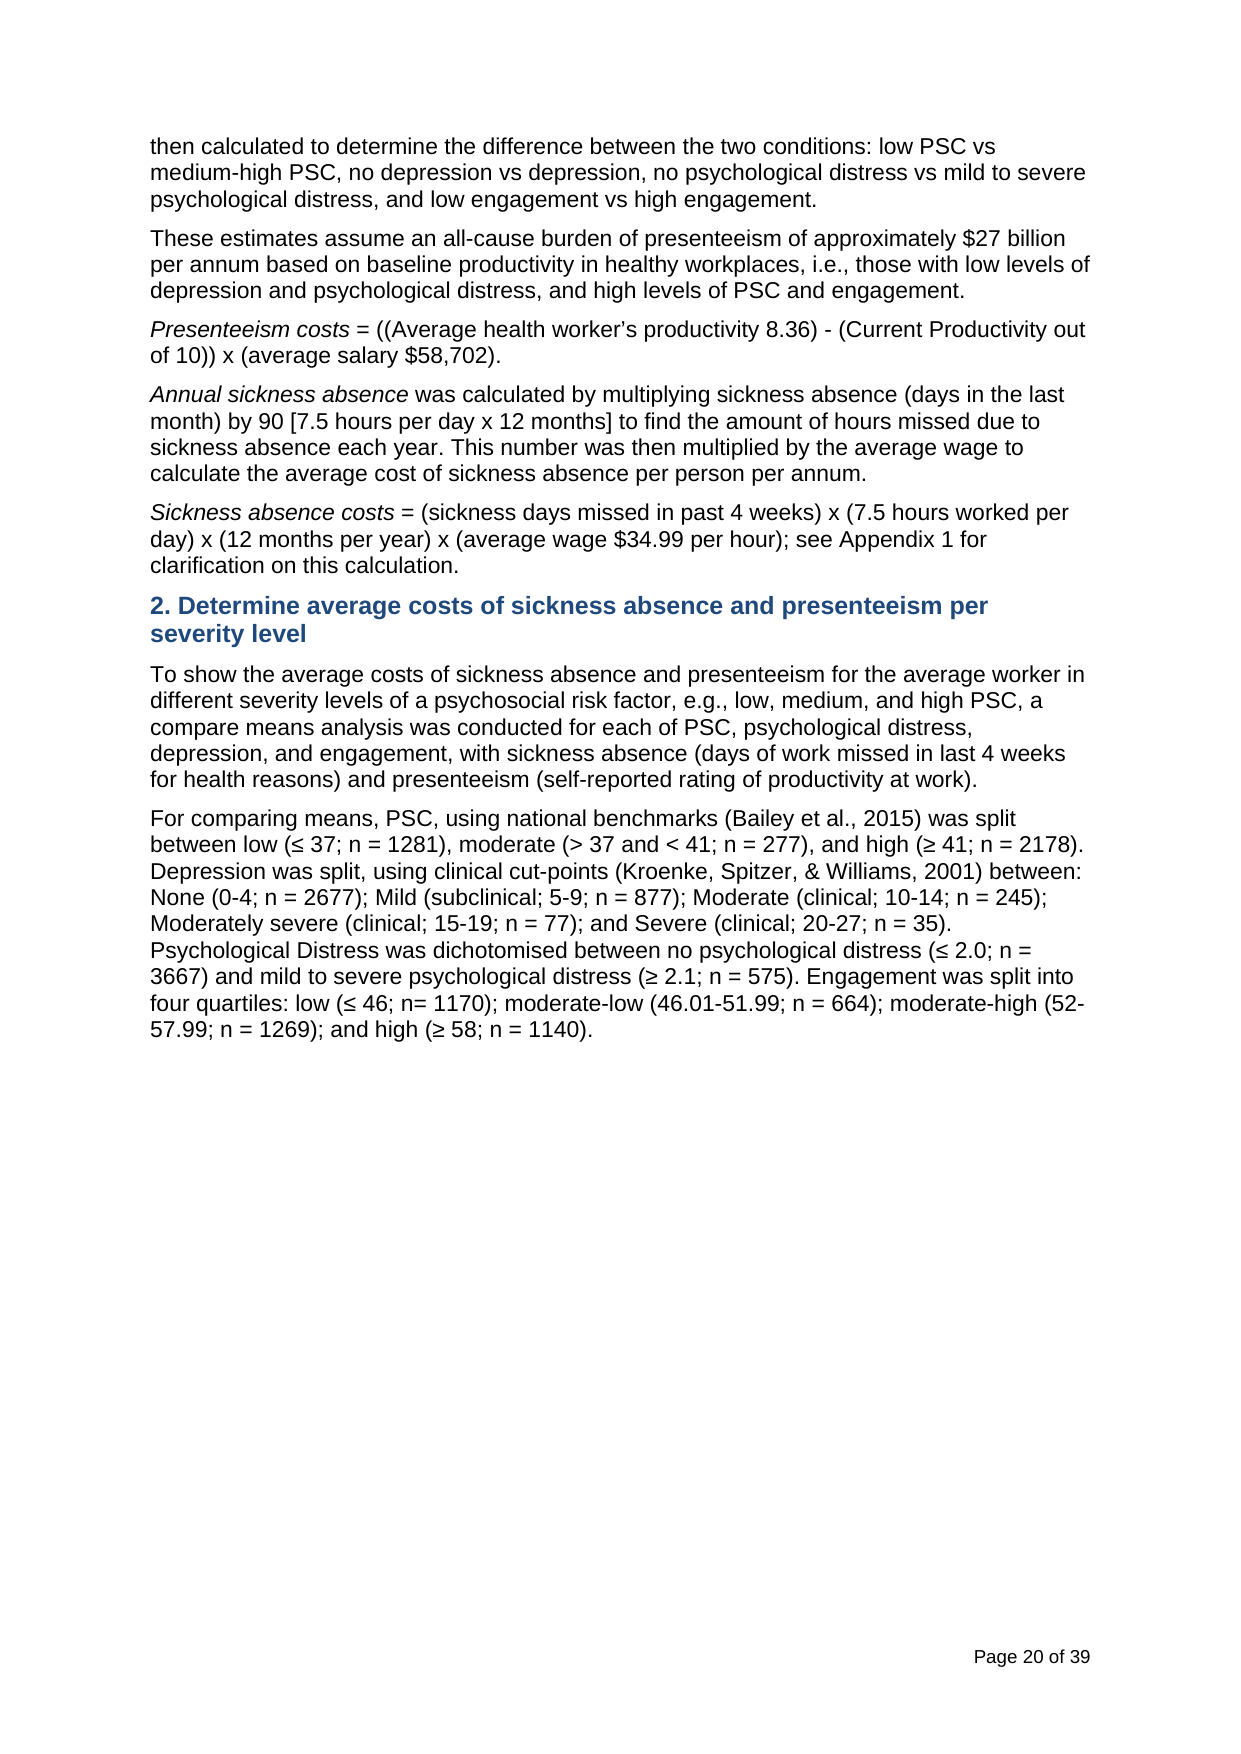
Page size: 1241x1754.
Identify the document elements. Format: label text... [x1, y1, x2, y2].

text To show the average costs of sickness absence and presenteeism for the average worker in different severity levels of a psychosocial risk factor, e.g., low, medium, and high PSC, a compare means analysis was conducted for each of PSC, psychological distress, depression, and engagement, with sickness absence (days of work missed in last 4 weeks for health reasons) and presenteeism (self-reported rating of productivity at work). [150, 661, 1090, 792]
subtitle 2. Determine average costs of sickness absence and presenteeism per severity level [150, 591, 1090, 648]
text Presenteeism costs = ((Average health worker’s productivity 8.36) - (Current Productivity out of 10)) x (average salary $58,702). [150, 316, 1090, 369]
text Annual sickness absence was calculated by multiplying sickness absence (days in the last month) by 90 [7.5 hours per day x 12 months] to find the amount of hours missed due to sickness absence each year. This number was then multiplied by the average wage to calculate the average cost of sickness absence per person per annum. [150, 381, 1090, 487]
text For comparing means, PSC, using national benchmarks (Bailey et al., 2015) was split between low (≤ 37; n = 1281), moderate (> 37 and < 41; n = 277), and high (≥ 41; n = 2178). Depression was split, using clinical cut-points (Kroenke, Spitzer, & Williams, 2001) between: None (0-4; n = 2677); Mild (subclinical; 5-9; n = 877); Moderate (clinical; 10-14; n = 245); Moderately severe (clinical; 15-19; n = 77); and Severe (clinical; 20-27; n = 35). Psychological Distress was dichotomised between no psychological distress (≤ 2.0; n = 3667) and mild to severe psychological distress (≥ 2.1; n = 575). Engagement was split into four quartiles: low (≤ 46; n= 1170); moderate-low (46.01-51.99; n = 664); moderate-high (52-57.99; n = 1269); and high (≥ 58; n = 1140). [150, 805, 1090, 1042]
text Sickness absence costs = (sickness days missed in past 4 weeks) x (7.5 hours worked per day) x (12 months per year) x (average wage $34.99 per hour); see Appendix 1 for clarification on this calculation. [150, 499, 1090, 578]
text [150, 133, 1090, 212]
text These estimates assume an all-cause burden of presenteeism of approximately $27 billion per annum based on baseline productivity in healthy workplaces, i.e., those with low levels of depression and psychological distress, and high levels of PSC and engagement. [150, 224, 1090, 303]
